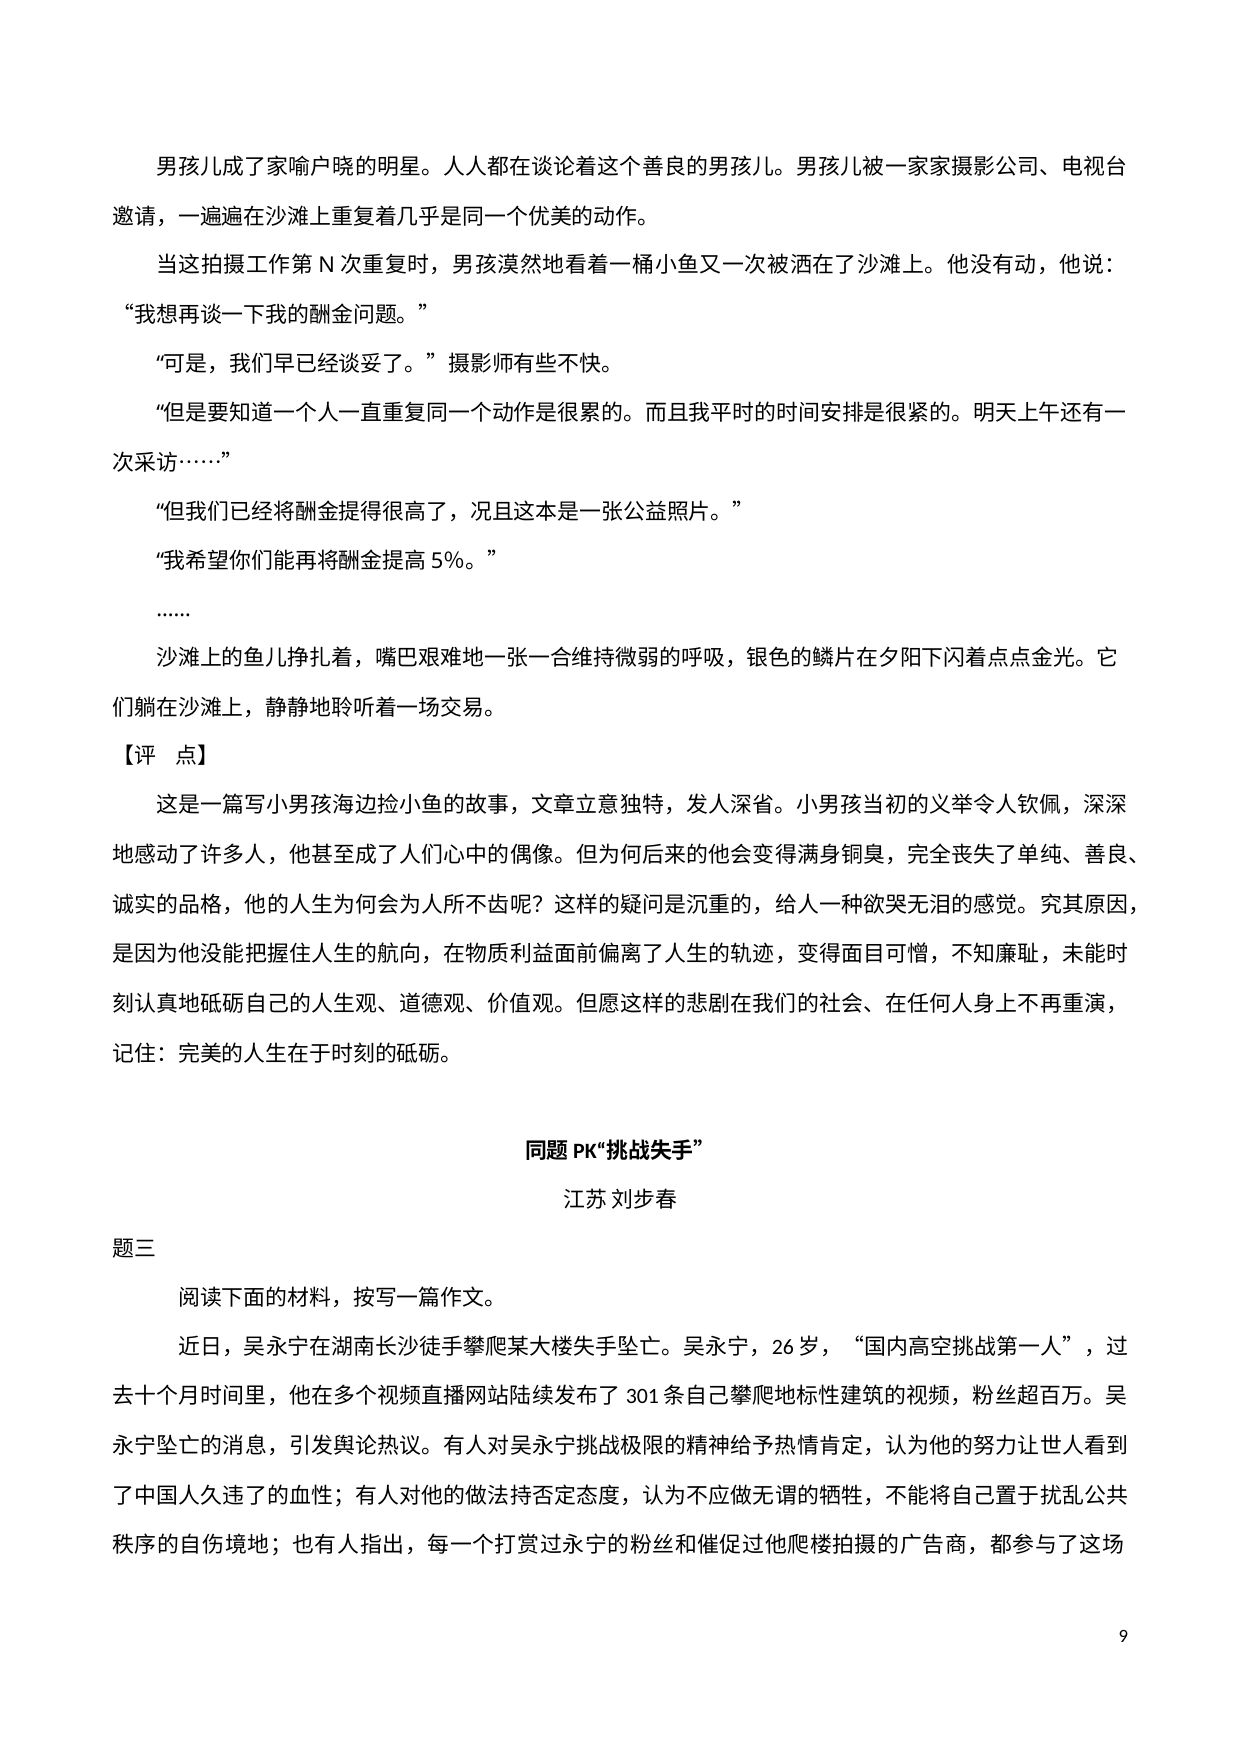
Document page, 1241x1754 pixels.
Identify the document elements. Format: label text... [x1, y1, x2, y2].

text 【评 点】 [112, 738, 1128, 771]
text 同题PK“挑战失手” [112, 1132, 1128, 1165]
text …… [112, 591, 1128, 624]
text 阅读下面的材料，按写一篇作文。 [112, 1279, 1128, 1312]
text 这是一篇写小男孩海边捡小鱼的故事，文章立意独特，发人深省。小男孩当初的义举令人钦佩，深深地感动了许多人，他甚至成了人们心中的偶像。但为何后来的他会变得满身铜臭，完全丧失了单纯、善良、诚实的品格，他的人生为何会为人所不齿呢？这样的疑问是沉重的，给人一种欲哭无泪的感觉。究其原因，是因为他没能把握住人生的航向，在物质利益面前偏离了人生的轨迹，变得面目可憎，不知廉耻，未能时刻认真地砥砺自己的人生观、道德观、价值观。但愿这样的悲剧在我们的社会、在任何人身上不再重演，记住：完美的人生在于时刻的砥砺。 [112, 787, 1128, 1068]
text “但我们已经将酬金提得很高了，况且这本是一张公益照片。” [112, 493, 1128, 526]
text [112, 1328, 1128, 1560]
text “可是，我们早已经谈妥了。”摄影师有些不快。 [112, 346, 1128, 379]
text “我希望你们能再将酬金提高5％。” [112, 542, 1128, 575]
text 沙滩上的鱼儿挣扎着，嘴巴艰难地一张一合维持微弱的呼吸，银色的鳞片在夕阳下闪着点点金光。它们躺在沙滩上，静静地聆听着一场交易。 [112, 639, 1128, 722]
text 当这拍摄工作第N次重复时，男孩漠然地看着一桶小鱼又一次被洒在了沙滩上。他没有动，他说：“我想再谈一下我的酬金问题。” [112, 247, 1128, 330]
text 江苏 刘步春 [112, 1181, 1128, 1214]
text 男孩儿成了家喻户晓的明星。人人都在谈论着这个善良的男孩儿。男孩儿被一家家摄影公司、电视台邀请，一遍遍在沙滩上重复着几乎是同一个优美的动作。 [112, 148, 1128, 231]
text “但是要知道一个人一直重复同一个动作是很累的。而且我平时的时间安排是很紧的。明天上午还有一次采访……” [112, 394, 1128, 477]
text 题三 [112, 1230, 1128, 1263]
